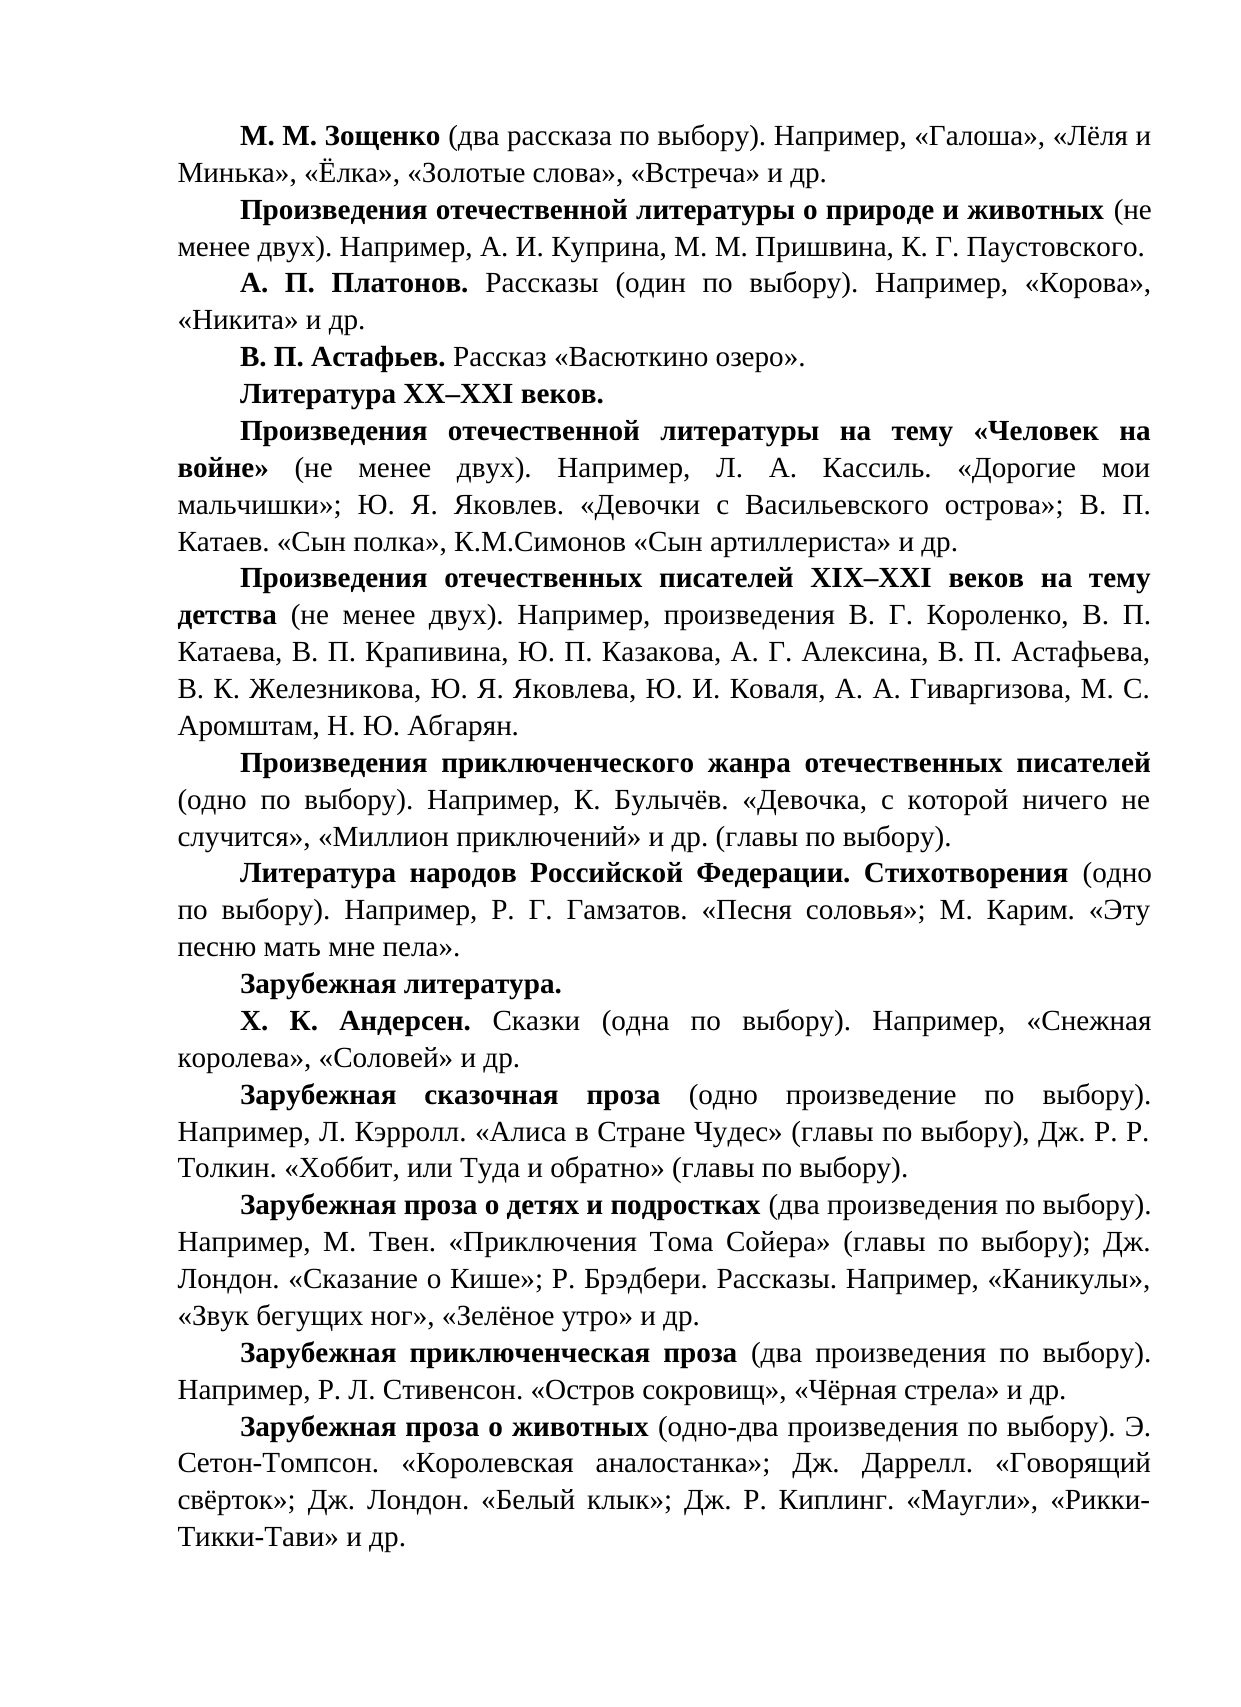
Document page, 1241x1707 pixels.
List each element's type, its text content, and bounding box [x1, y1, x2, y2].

text Зарубежная проза о детях и подростках ‌(два произведения по выбору). Например, М. Твен. «Приключения Тома Сойера» (главы по выбору); Дж. Лондон. «Сказание о Кише»; Р. Брэдбери. Рассказы. Например, «Каникулы», «Звук бегущих ног», «Зелёное утро» и др.‌‌ [177, 1187, 1152, 1332]
text М. М. Зощенко ‌(два рассказа по выбору). Например, «Галоша», «Лёля и Минька», «Ёлка», «Золотые слова», «Встреча» и др.‌‌ [177, 118, 1152, 188]
text Произведения отечественной литературы на тему «Человек на войне» ‌(не менее двух). Например, Л. А. Кассиль. «Дорогие мои мальчишки»; Ю. Я. Яковлев. «Девочки с Васильевского острова»; В. П. Катаев. «Сын полка», К.М.Симонов «Сын артиллериста» и др.‌‌ [177, 413, 1152, 557]
text Произведения отечественной литературы о природе и животных ‌(не менее двух). Например, А. И. Куприна, М. М. Пришвина, К. Г. Паустовского.‌‌ [177, 192, 1152, 262]
text Литература народов Российской Федерации. Стихотворения ‌(одно по выбору). Например, Р. Г. Гамзатов. «Песня соловья»; М. Карим. «Эту песню мать мне пела».‌‌ [177, 856, 1152, 963]
text В. П. Астафьев. Рассказ «Васюткино озеро». [177, 339, 1152, 373]
text Произведения отечественных писателей XIX–XXI веков на тему детства ‌(не менее двух). Например, произведения В. Г. Короленко, В. П. Катаева, В. П. Крапивина, Ю. П. Казакова, А. Г. Алексина, В. П. Астафьева, В. К. Железникова, Ю. Я. Яковлева, Ю. И. Коваля, А. А. Гиваргизова, М. С. Аромштам, Н. Ю. Абгарян.‌‌ [177, 561, 1152, 742]
text Х. К. Андерсен. Сказки ‌(одна по выбору). Например, «Снежная королева», «Соловей» и др.‌‌ [177, 1003, 1152, 1073]
text Зарубежная сказочная проза ‌(одно произведение по выбору). Например, Л. Кэрролл. «Алиса в Стране Чудес» (главы по выбору), Дж. Р. Р. Толкин. «Хоббит, или Туда и обратно» (главы по выбору).‌‌ [177, 1077, 1152, 1184]
text Произведения приключенческого жанра отечественных писателей‌ (одно по выбору). Например, К. Булычёв. «Девочка, с которой ничего не случится», «Миллион приключений» и др. (главы по выбору).‌‌ [177, 745, 1152, 852]
text Литература XX–XXI веков. [177, 376, 1152, 410]
text А. П. Платонов. Рассказы ‌(один по выбору). Например, «Корова», «Никита» и др.‌‌ [177, 266, 1152, 336]
text Зарубежная литература. [177, 966, 1152, 1000]
text Зарубежная проза о животных ‌(одно-два произведения по выбору). Э. Сетон-Томпсон. «Королевская аналостанка»; Дж. Даррелл. «Говорящий свёрток»; Дж. Лондон. «Белый клык»; Дж. Р. Киплинг. «Маугли», «Рикки-Тикки-Тави» и др.‌‌ [177, 1409, 1152, 1553]
text Зарубежная приключенческая проза ‌(два произведения по выбору). Например, Р. Л. Стивенсон. «Остров сокровищ», «Чёрная стрела» и др.‌‌ [177, 1335, 1152, 1405]
